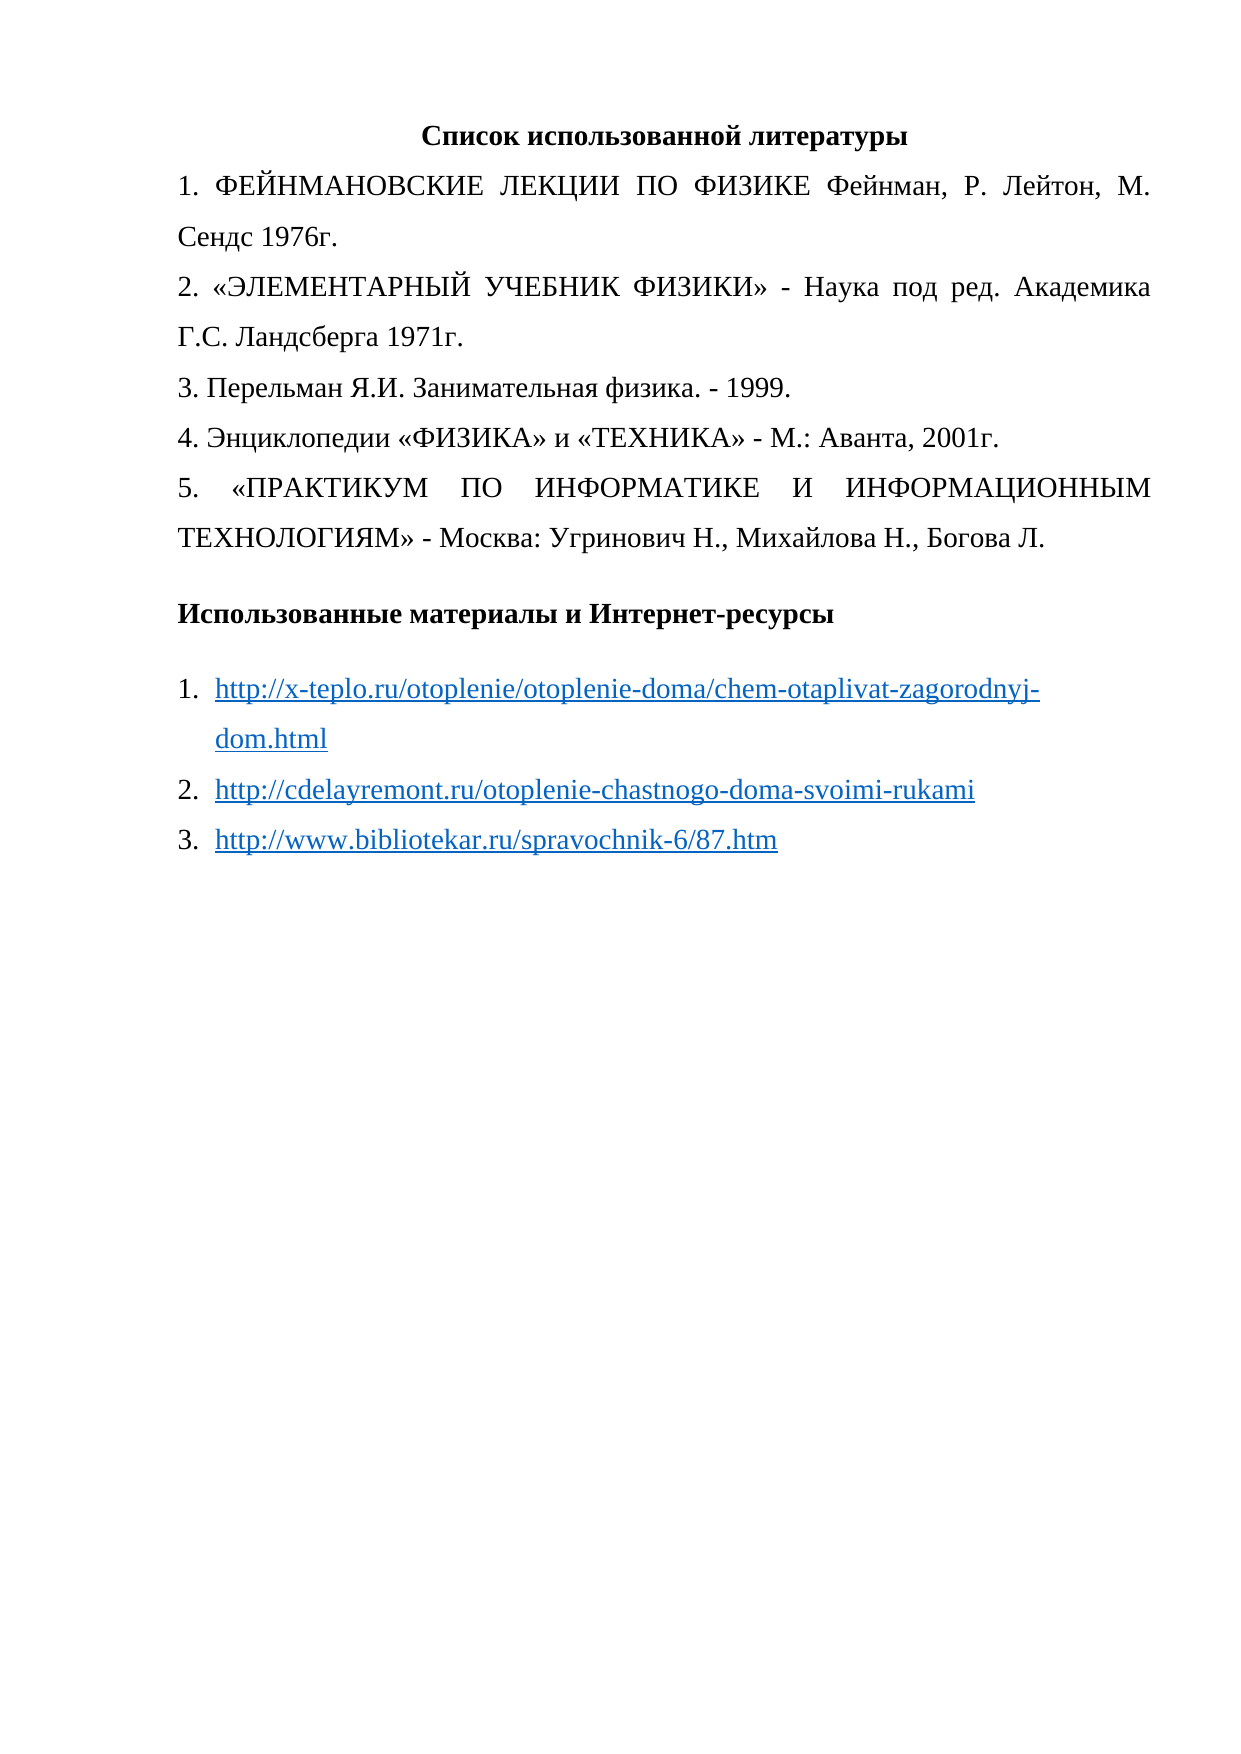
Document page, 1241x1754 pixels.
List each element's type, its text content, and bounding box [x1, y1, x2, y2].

text Список использованной литературы [177, 118, 1152, 152]
text 2. «ЭЛЕМЕНТАРНЫЙ УЧЕБНИК ФИЗИКИ» - Наука под ред. Академика Г.С. Ландсберга 1971г. [177, 269, 1152, 353]
text 1. ФЕЙНМАНОВСКИЕ ЛЕКЦИИ ПО ФИЗИКЕ Фейнман, Р. Лейтон, М. Сендс 1976г. [177, 168, 1152, 252]
text 4. Энциклопедии «ФИЗИКА» и «ТЕХНИКА» - М.: Аванта, 2001г. [177, 420, 1152, 453]
text 3. Перельман Я.И. Занимательная физика. - 1999. [177, 370, 1152, 403]
text Использованные материалы и Интернет-ресурсы [177, 596, 1152, 629]
list http://x-teplo.ru/otoplenie/otoplenie-doma/chem-otaplivat-zagorodnyj-dom.html [177, 671, 1152, 755]
text 5. «ПРАКТИКУМ ПО ИНФОРМАТИКЕ И ИНФОРМАЦИОННЫМ ТЕХНОЛОГИЯМ» - Москва: Угринович Н., Михайлова Н., Богова Л. [177, 470, 1152, 554]
list http://www.bibliotekar.ru/spravochnik-6/87.htm [177, 822, 1152, 856]
list http://cdelayremont.ru/otoplenie-chastnogo-doma-svoimi-rukami [177, 772, 1152, 805]
